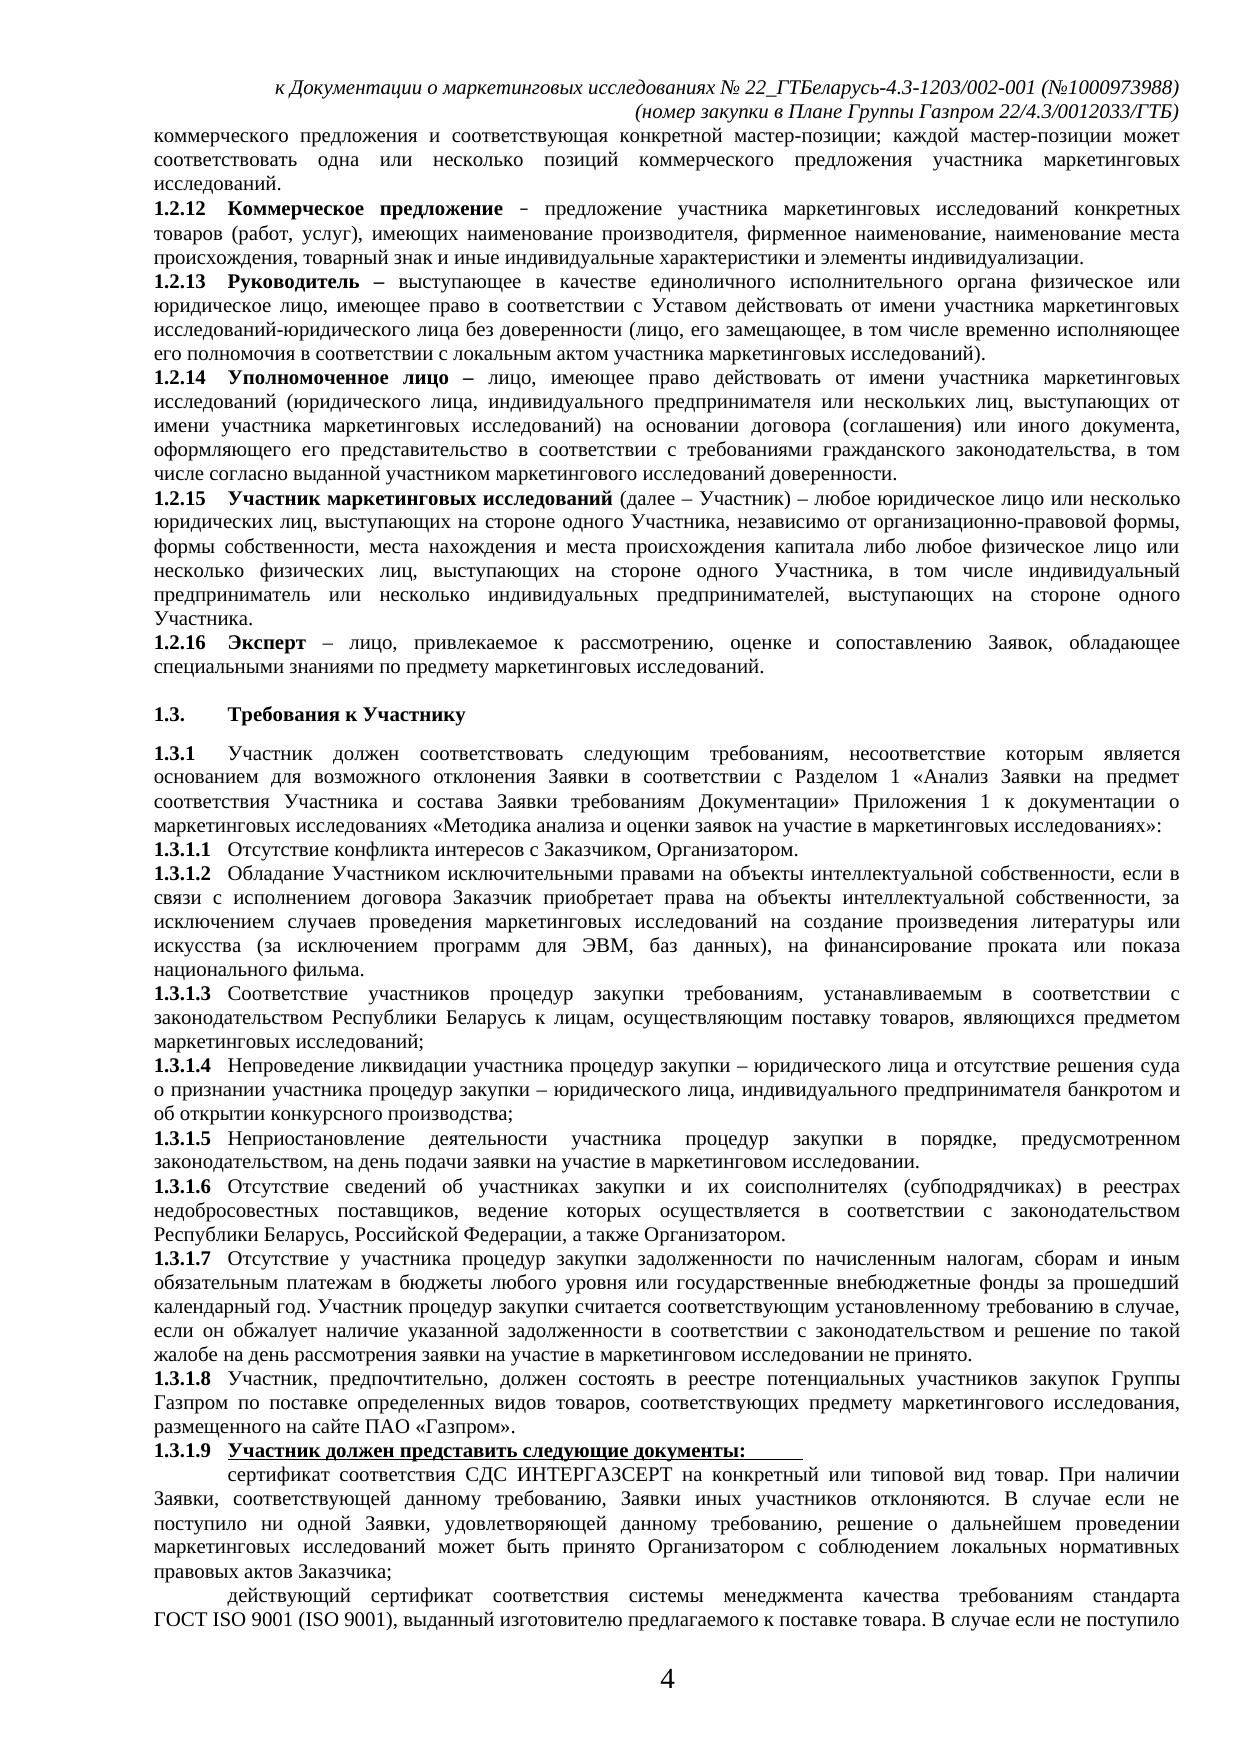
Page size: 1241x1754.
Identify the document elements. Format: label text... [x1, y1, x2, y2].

list Обладание Участником исключительными правами на объекты интеллектуальной собственности, если в связи с исполнением договора Заказчик приобретает права на объекты интеллектуальной собственности, за исключением случаев проведения маркетинговых исследований на создание произведения литературы или искусства (за исключением программ для ЭВМ, баз данных), на финансирование проката или показа национального фильма. [153, 861, 1181, 981]
list Непроведение ликвидации участника процедур закупки – юридического лица и отсутствие решения суда о признании участника процедур закупки – юридического лица, индивидуального предпринимателя банкротом и об открытии конкурсного производства; [153, 1053, 1181, 1125]
list Неприостановление деятельности участника процедур закупки в порядке, предусмотренном законодательством, на день подачи заявки на участие в маркетинговом исследовании. [153, 1125, 1181, 1173]
list Участник должен представить следующие документы: [153, 1438, 1181, 1462]
list Отсутствие сведений об участниках закупки и их соисполнителях (субподрядчиках) в реестрах недобросовестных поставщиков, ведение которых осуществляется в соответствии с законодательством Республики Беларусь, Российской Федерации, а также Организатором. [153, 1173, 1181, 1246]
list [153, 1583, 1181, 1631]
list Отсутствие у участника процедур закупки задолженности по начисленным налогам, сборам и иным обязательным платежам в бюджеты любого уровня или государственные внебюджетные фонды за прошедший календарный год. Участник процедур закупки считается соответствующим установленному требованию в случае, если он обжалует наличие указанной задолженности в соответствии с законодательством и решение по такой жалобе на день рассмотрения заявки на участие в маркетинговом исследовании не принято. [153, 1246, 1181, 1366]
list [153, 123, 1181, 195]
list Участник должен соответствовать следующим требованиям, несоответствие которым является основанием для возможного отклонения Заявки в соответствии с Разделом 1 «Анализ Заявки на предмет соответствия Участника и состава Заявки требованиям Документации» Приложения 1 к документации о маркетинговых исследованиях «Методика анализа и оценки заявок на участие в маркетинговых исследованиях»: [153, 740, 1181, 837]
list Эксперт – лицо, привлекаемое к рассмотрению, оценке и сопоставлению Заявок, обладающее специальными знаниями по предмету маркетинговых исследований. [153, 630, 1181, 678]
list Коммерческое предложение – предложение участника маркетинговых исследований конкретных товаров (работ, услуг), имеющих наименование производителя, фирменное наименование, наименование места происхождения, товарный знак и иные индивидуальные характеристики и элементы индивидуализации. [153, 195, 1181, 269]
list Руководитель – выступающее в качестве единоличного исполнительного органа физическое или юридическое лицо, имеющее право в соответствии с Уставом действовать от имени участника маркетинговых исследований-юридического лица без доверенности (лицо, его замещающее, в том числе временно исполняющее его полномочия в соответствии с локальным актом участника маркетинговых исследований). [153, 269, 1181, 365]
list Отсутствие конфликта интересов с Заказчиком, Организатором. [153, 837, 1181, 861]
list Участник, предпочтительно, должен состоять в реестре потенциальных участников закупок Группы Газпром по поставке определенных видов товаров, соответствующих предмету маркетингового исследования, размещенного на сайте ПАО «Газпром». [153, 1366, 1181, 1438]
list Требования к Участнику [153, 702, 1181, 726]
list Соответствие участников процедур закупки требованиям, устанавливаемым в соответствии с законодательством Республики Беларусь к лицам, осуществляющим поставку товаров, являющихся предметом маркетинговых исследований; [153, 981, 1181, 1053]
list Уполномоченное лицо – лицо, имеющее право действовать от имени участника маркетинговых исследований (юридического лица, индивидуального предпринимателя или нескольких лиц, выступающих от имени участника маркетинговых исследований) на основании договора (соглашения) или иного документа, оформляющего его представительство в соответствии с требованиями гражданского законодательства, в том числе согласно выданной участником маркетингового исследований доверенности. [153, 365, 1181, 485]
list сертификат соответствия СДС ИНТЕРГАЗСЕРТ на конкретный или типовой вид товар. При наличии Заявки, соответствующей данному требованию, Заявки иных участников отклоняются. В случае если не поступило ни одной Заявки, удовлетворяющей данному требованию, решение о дальнейшем проведении маркетинговых исследований может быть принято Организатором с соблюдением локальных нормативных правовых актов Заказчика; [153, 1462, 1181, 1583]
list Участник маркетинговых исследований (далее – Участник) – любое юридическое лицо или несколько юридических лиц, выступающих на стороне одного Участника, независимо от организационно-правовой формы, формы собственности, места нахождения и места происхождения капитала либо любое физическое лицо или несколько физических лиц, выступающих на стороне одного Участника, в том числе индивидуальный предприниматель или несколько индивидуальных предпринимателей, выступающих на стороне одного Участника. [153, 485, 1181, 630]
